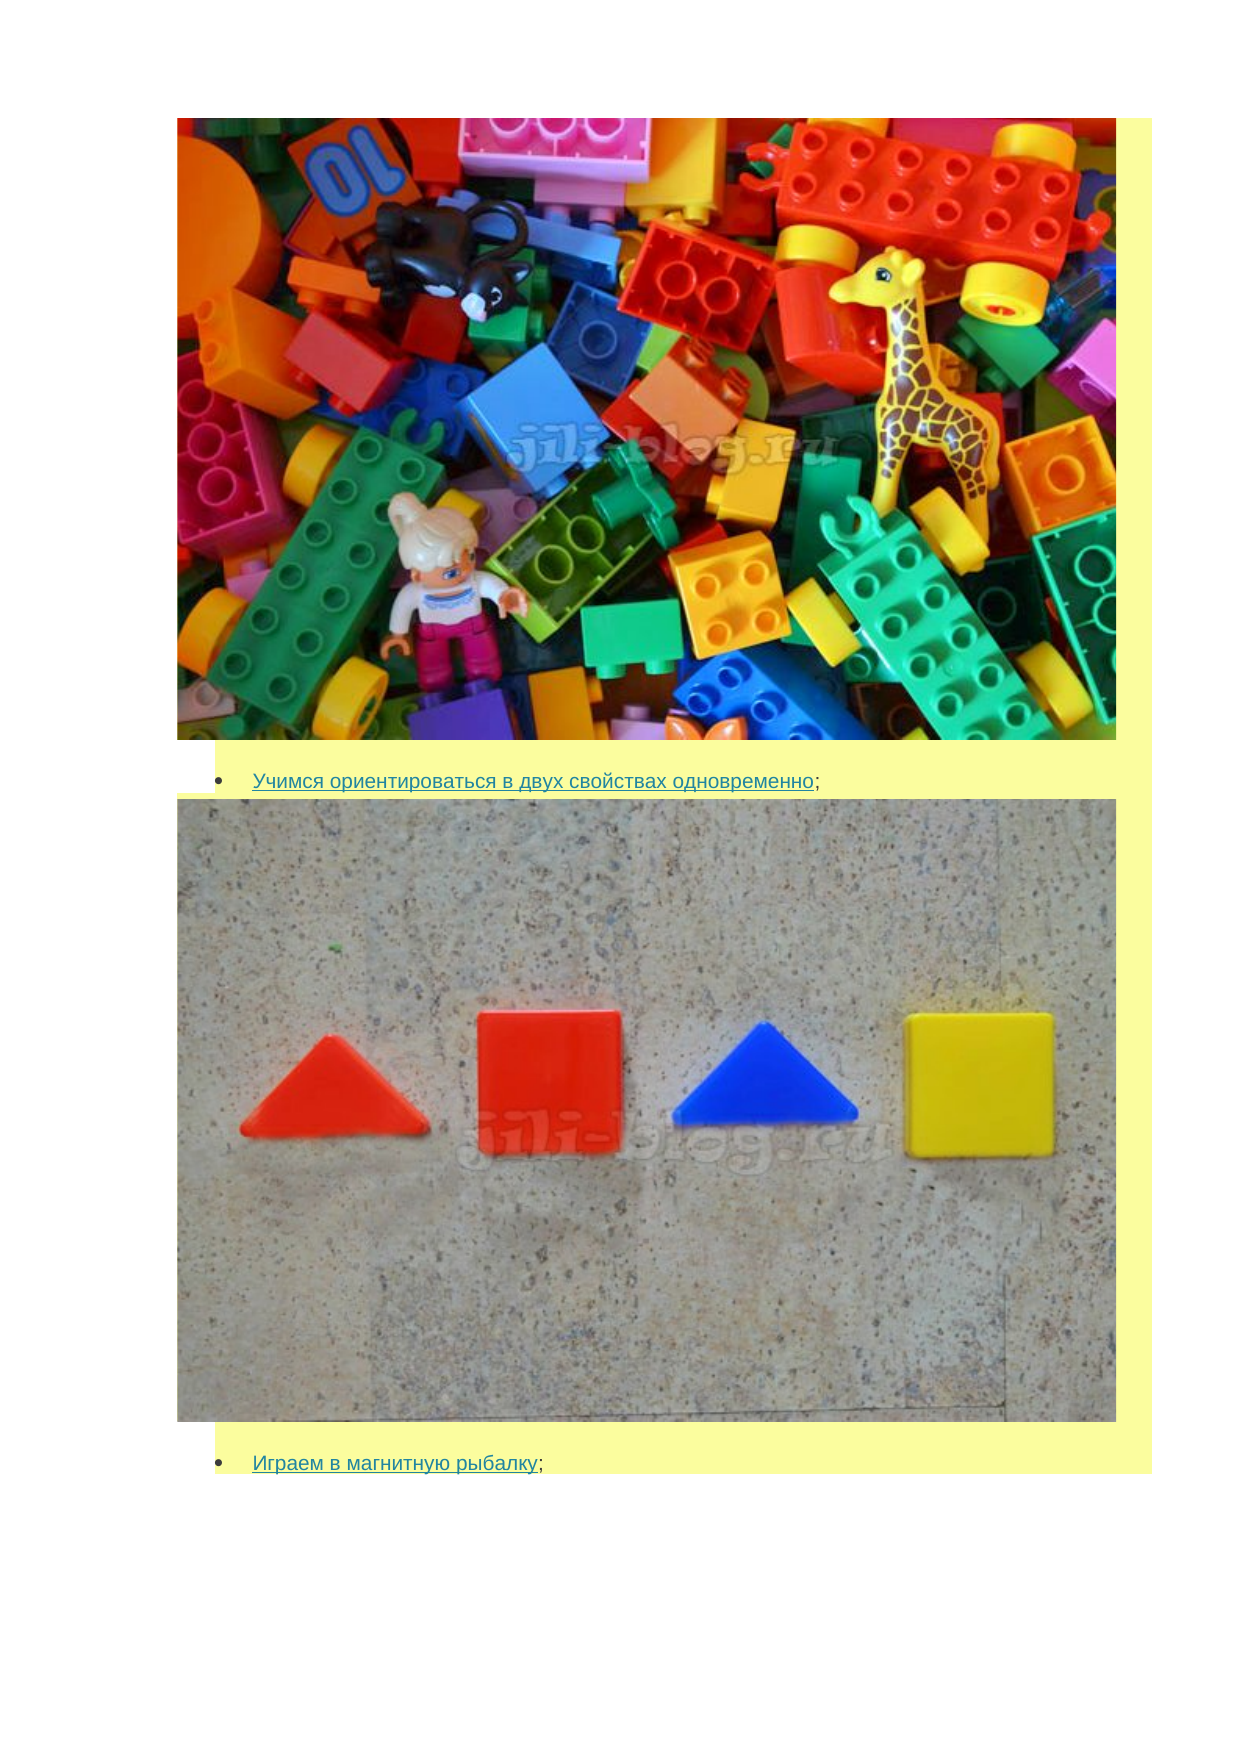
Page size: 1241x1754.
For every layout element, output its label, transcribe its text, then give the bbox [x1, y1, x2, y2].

list Учимся ориентироваться в двух свойствах одновременно; [215, 769, 1152, 793]
picture [177, 118, 1117, 740]
picture [177, 799, 1117, 1422]
list Играем в магнитную рыбалку; [215, 1451, 1152, 1474]
